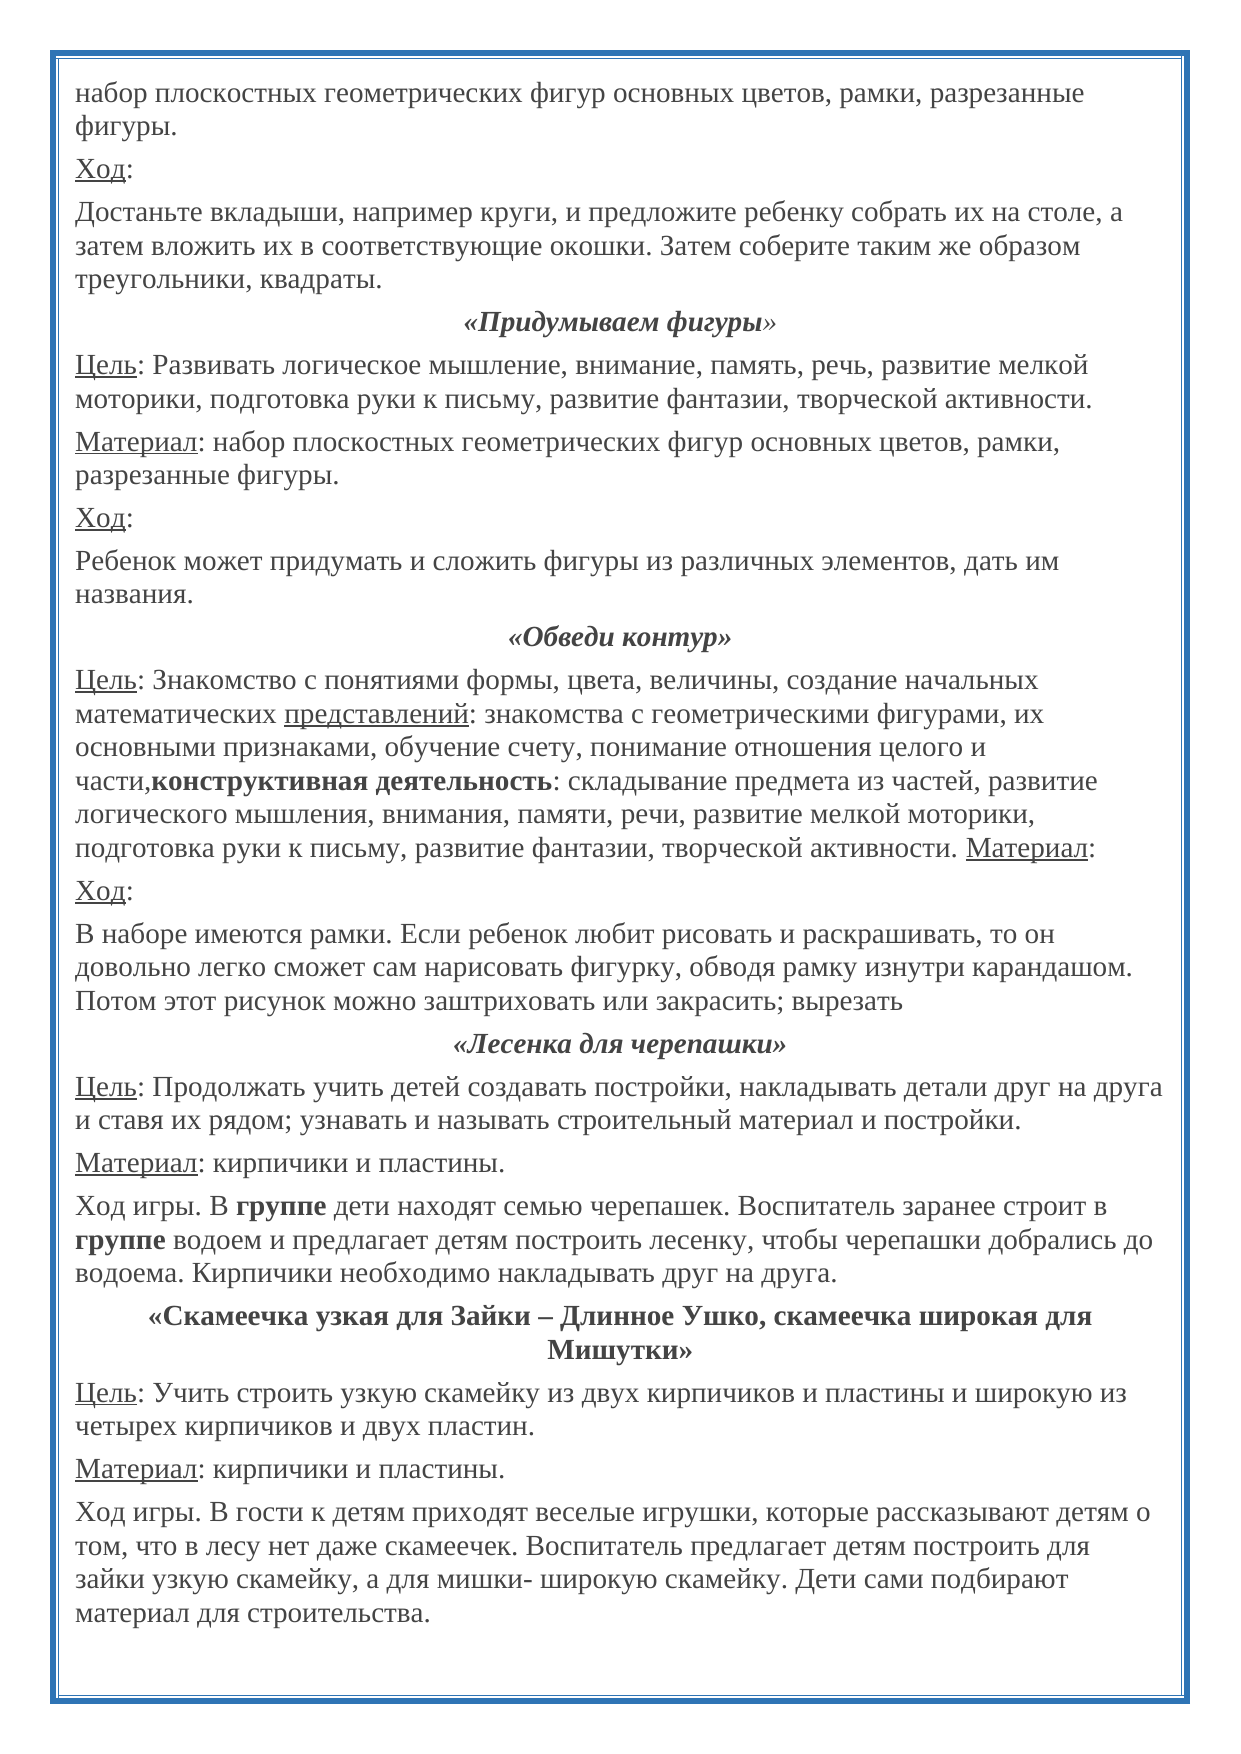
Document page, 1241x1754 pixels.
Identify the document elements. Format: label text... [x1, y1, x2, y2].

text Цель: Продолжать учить детей создавать постройки, накладывать детали друг на друга и ставя их рядом; узнавать и называть строительный материал и постройки. [75, 1069, 1165, 1136]
text Ход: [75, 873, 1165, 907]
text Ход игры. В гости к детям приходят веселые игрушки, которые рассказывают детям о том, что в лесу нет даже скамеечек. Воспитатель предлагает детям построить для зайки узкую скамейку, а для мишки- широкую скамейку. Дети сами подбирают материал для строительства. [75, 1494, 1165, 1628]
text В наборе имеются рамки. Если ребенок любит рисовать и раскрашивать, то он довольно легко сможет сам нарисовать фигурку, обводя рамку изнутри карандашом. Потом этот рисунок можно заштриховать или закрасить; вырезать [75, 916, 1165, 1017]
text Ход игры. В группе дети находят семью черепашек. Воспитатель заранее строит в группе водоем и предлагает детям построить лесенку, чтобы черепашки добрались до водоема. Кирпичики необходимо накладывать друг на друга. [75, 1188, 1165, 1289]
text Материал: кирпичики и пластины. [75, 1145, 1165, 1179]
text Цель: Развивать логическое мышление, внимание, память, речь, развитие мелкой моторики, подготовка руки к письму, развитие фантазии, творческой активности. [75, 347, 1165, 414]
text «Обведи контур» [75, 619, 1165, 653]
text Ребенок может придумать и сложить фигуры из различных элементов, дать им названия. [75, 543, 1165, 610]
text Материал: набор плоскостных геометрических фигур основных цветов, рамки, разрезанные фигуры. [75, 424, 1165, 491]
text «Лесенка для черепашки» [75, 1026, 1165, 1059]
text Ход: [75, 151, 1165, 185]
text Цель: Знакомство с понятиями формы, цвета, величины, создание начальных математических представлений: знакомства с геометрическими фигурами, их основными признаками, обучение счету, понимание отношения целого и части,конструктивная деятельность: складывание предмета из частей, развитие логического мышления, внимания, памяти, речи, развитие мелкой моторики, подготовка руки к письму, развитие фантазии, творческой активности. Материал: [75, 662, 1165, 864]
text «Скамеечка узкая для Зайки – Длинное Ушко, скамеечка широкая для Мишутки» [75, 1298, 1165, 1365]
text Цель: Учить строить узкую скамейку из двух кирпичиков и пластины и широкую из четырех кирпичиков и двух пластин. [75, 1375, 1165, 1442]
text Ход: [75, 500, 1165, 534]
text Материал: кирпичики и пластины. [75, 1451, 1165, 1485]
text Достаньте вкладыши, например круги, и предложите ребенку собрать их на столе, а затем вложить их в соответствующие окошки. Затем соберите таким же образом треугольники, квадраты. [75, 194, 1165, 295]
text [75, 75, 1165, 142]
text «Придумываем фигуры» [75, 304, 1165, 338]
